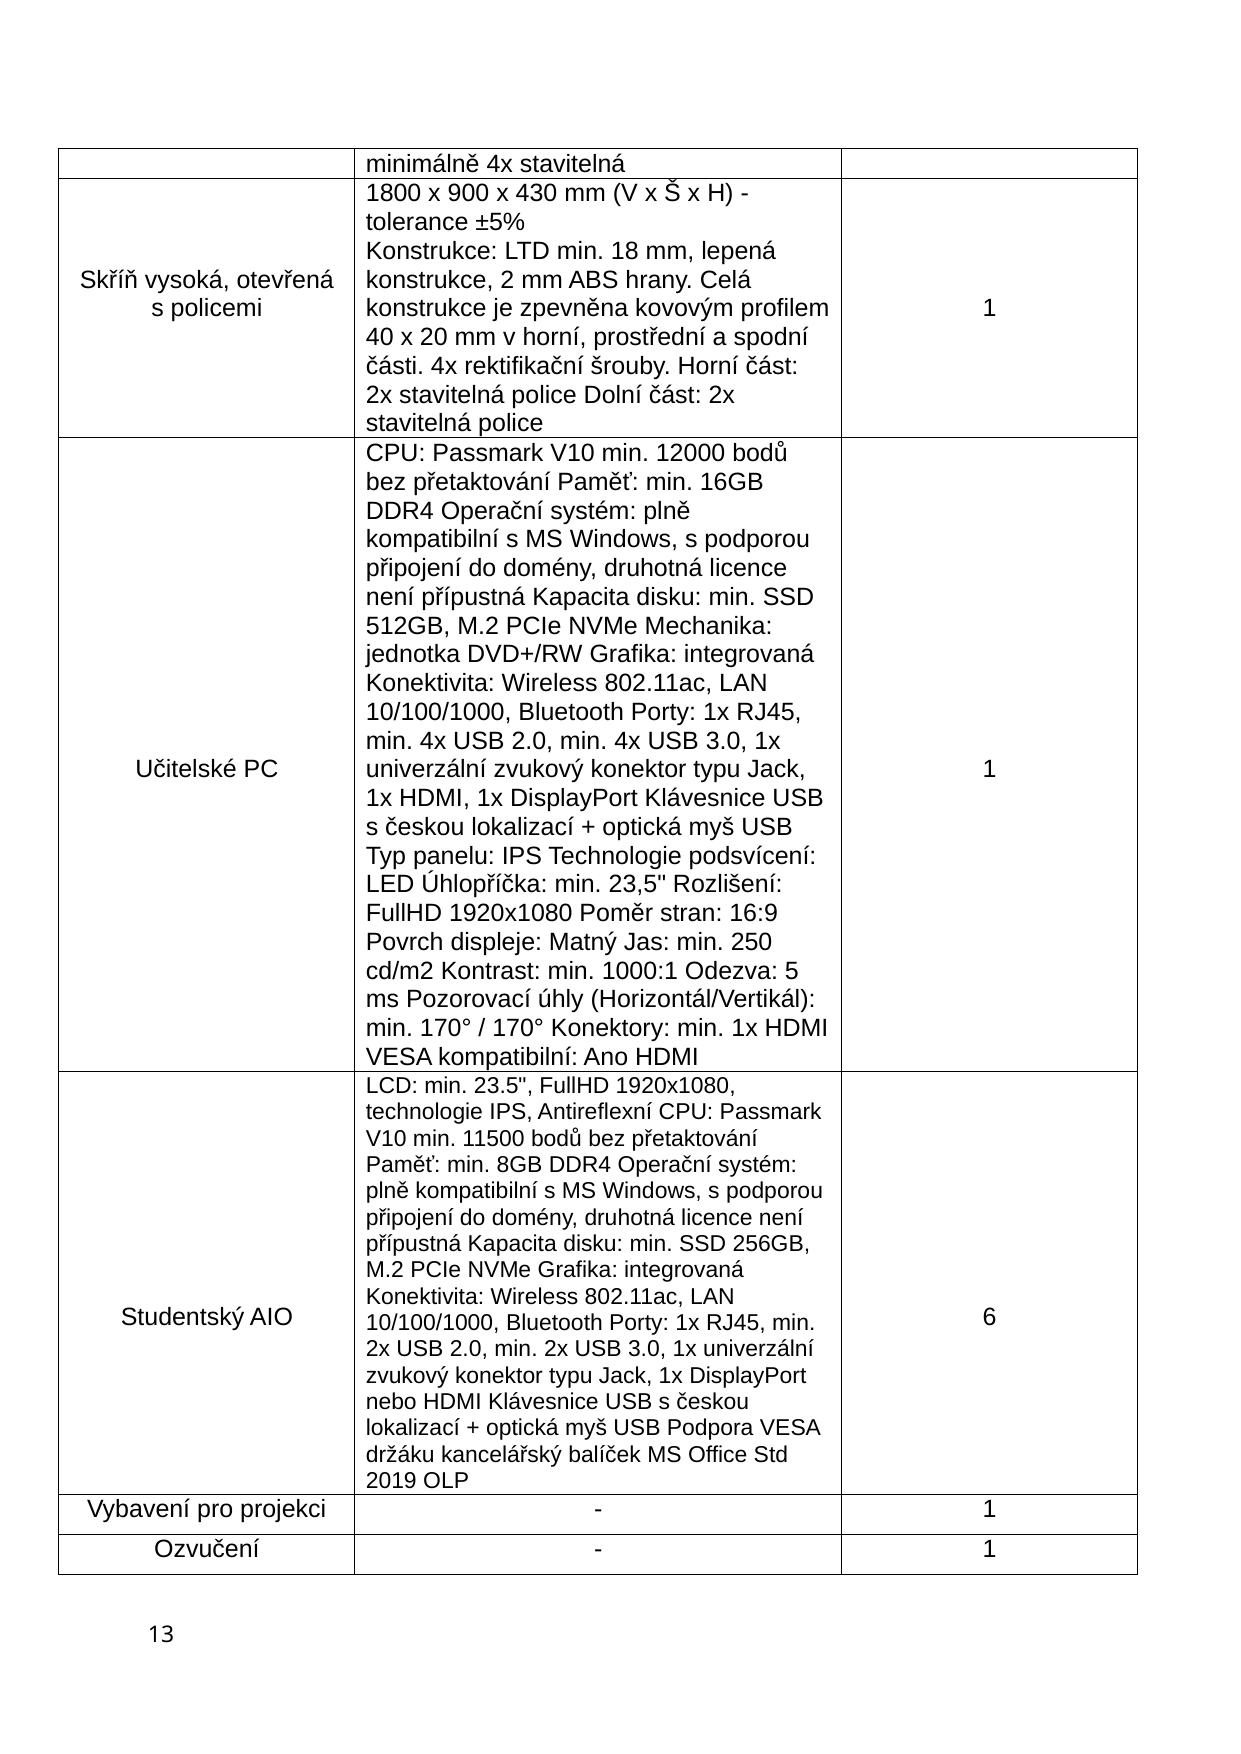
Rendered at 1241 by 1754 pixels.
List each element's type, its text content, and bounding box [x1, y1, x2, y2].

table_cell Ozvučení [59, 1535, 354, 1573]
table_cell 1 [842, 438, 1137, 1071]
table_cell Skříň vysoká, otevřená s policemi [59, 179, 354, 437]
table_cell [59, 149, 354, 177]
table_cell CPU: Passmark V10 min. 12000 bodů bez přetaktování Paměť: min. 16GB DDR4 Operační systém: plně kompatibilní s MS Windows, s podporou připojení do domény, druhotná licence není přípustná Kapacita disku: min. SSD 512GB, M.2 PCIe NVMe Mechanika: jednotka DVD+/RW Grafika: integrovaná Konektivita: Wireless 802.11ac, LAN 10/100/1000, Bluetooth Porty: 1x RJ45, min. 4x USB 2.0, min. 4x USB 3.0, 1x univerzální zvukový konektor typu Jack, 1x HDMI, 1x DisplayPort Klávesnice USB s českou lokalizací + optická myš USB Typ panelu: IPS Technologie podsvícení: LED Úhlopříčka: min. 23,5" Rozlišení: FullHD 1920x1080 Poměr stran: 16:9 Povrch displeje: Matný Jas: min. 250 cd/m2 Kontrast: min. 1000:1 Odezva: 5 ms Pozorovací úhly (Horizontál/Vertikál): min. 170° / 170° Konektory: min. 1x HDMI VESA kompatibilní: Ano HDMI [355, 438, 841, 1071]
table_cell Vybavení pro projekci [59, 1495, 354, 1533]
table_cell 1 [842, 1535, 1137, 1573]
table_cell Učitelské PC [59, 438, 354, 1071]
table_cell - [355, 1495, 841, 1533]
table_cell 1 [842, 179, 1137, 437]
table_cell Studentský AIO [59, 1072, 354, 1493]
table_cell 2 [842, 149, 1137, 177]
table_cell - [355, 1535, 841, 1573]
table_cell 6 [842, 1072, 1137, 1493]
table_cell 1 [842, 1495, 1137, 1533]
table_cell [355, 149, 841, 177]
table_cell LCD: min. 23.5", FullHD 1920x1080, technologie IPS, Antireflexní CPU: Passmark V10 min. 11500 bodů bez přetaktování Paměť: min. 8GB DDR4 Operační systém: plně kompatibilní s MS Windows, s podporou připojení do domény, druhotná licence není přípustná Kapacita disku: min. SSD 256GB, M.2 PCIe NVMe Grafika: integrovaná Konektivita: Wireless 802.11ac, LAN 10/100/1000, Bluetooth Porty: 1x RJ45, min. 2x USB 2.0, min. 2x USB 3.0, 1x univerzální zvukový konektor typu Jack, 1x DisplayPort nebo HDMI Klávesnice USB s českou lokalizací + optická myš USB Podpora VESA držáku kancelářský balíček MS Office Std 2019 OLP [355, 1072, 841, 1493]
table_cell 1800 x 900 x 430 mm (V x Š x H) - tolerance ±5% Konstrukce: LTD min. 18 mm, lepená konstrukce, 2 mm ABS hrany. Celá konstrukce je zpevněna kovovým profilem 40 x 20 mm v horní, prostřední a spodní části. 4x rektifikační šrouby. Horní část: 2x stavitelná police Dolní část: 2x stavitelná police [355, 179, 841, 437]
